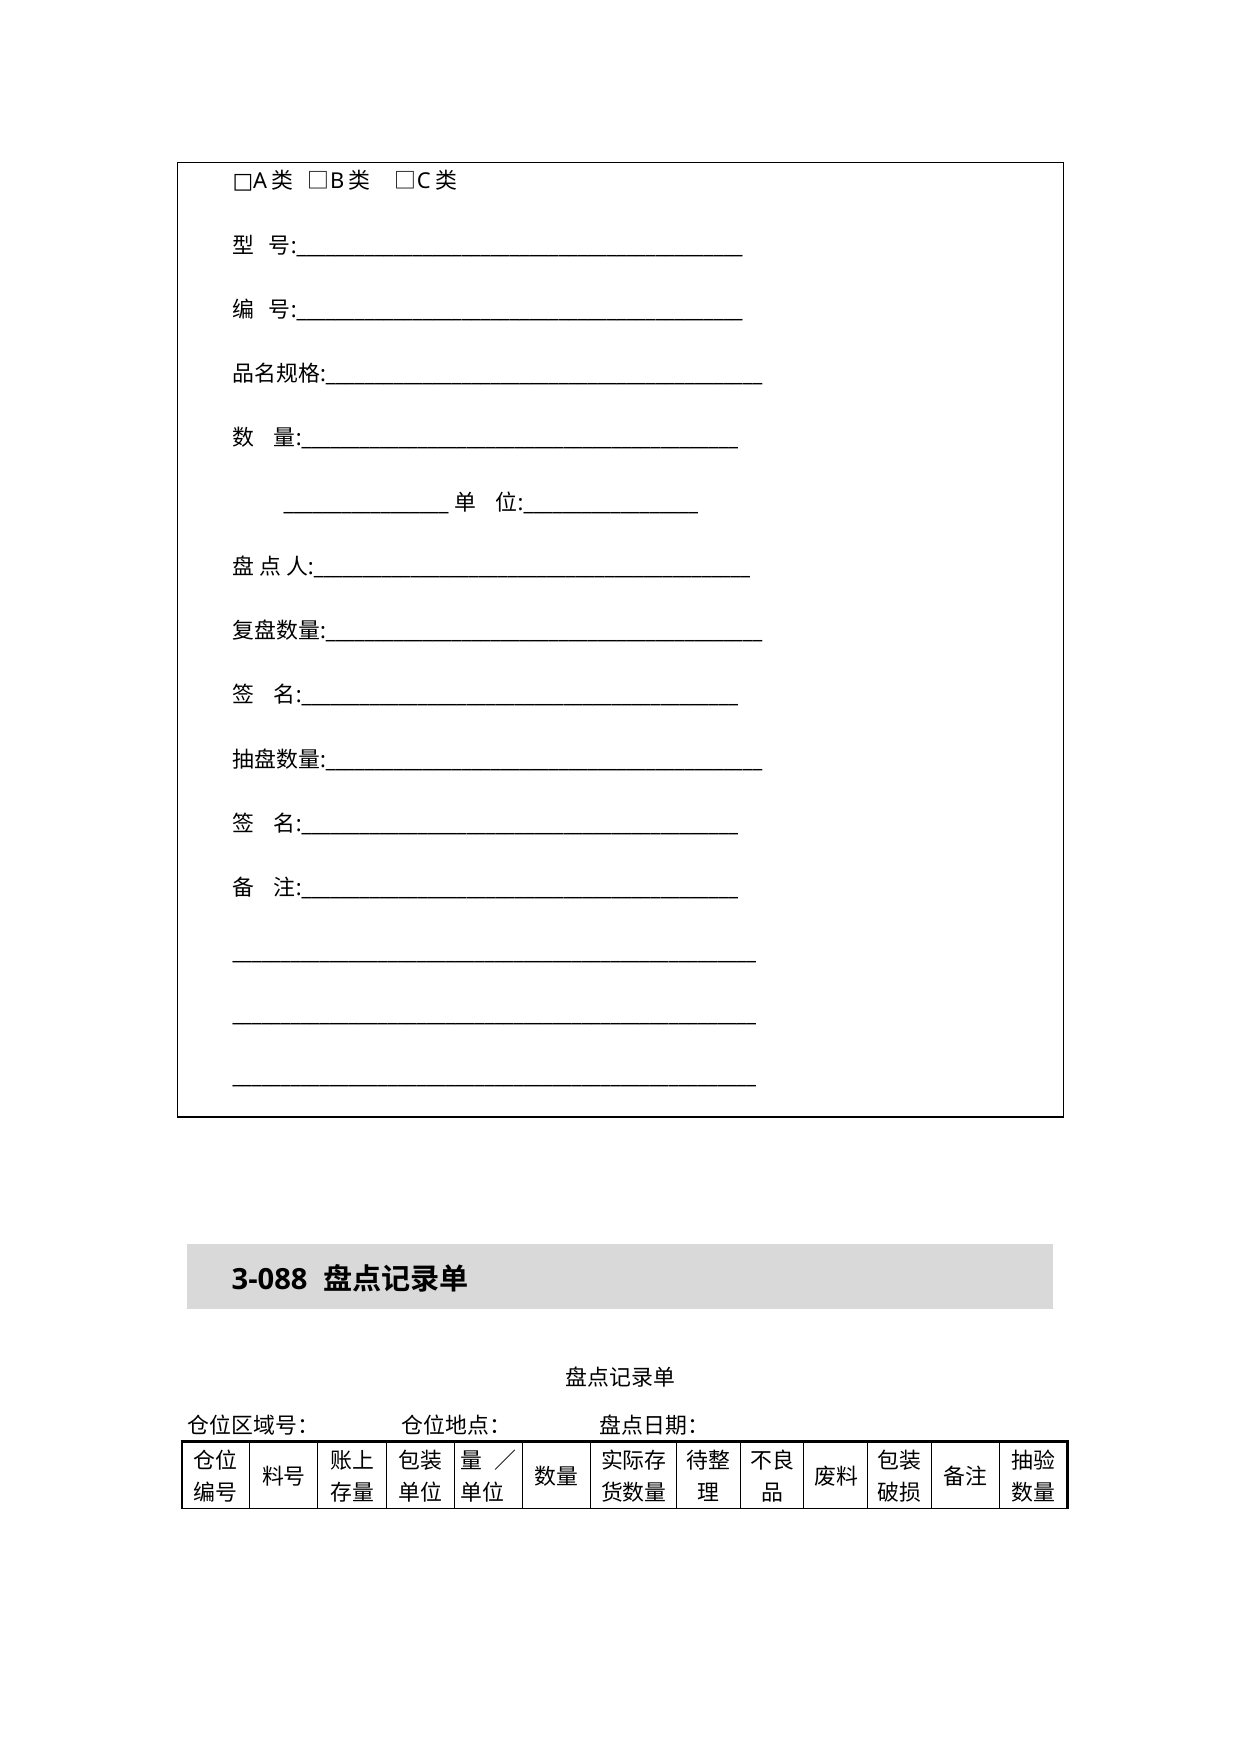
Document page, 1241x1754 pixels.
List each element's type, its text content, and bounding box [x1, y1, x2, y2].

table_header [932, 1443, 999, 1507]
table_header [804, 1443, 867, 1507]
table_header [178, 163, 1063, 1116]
subtitle 3-088 盘点记录单 [187, 1244, 1053, 1309]
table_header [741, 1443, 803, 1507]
text 盘点记录单 [187, 1359, 1053, 1392]
text 仓位区域号： 仓位地点： 盘点日期： [187, 1408, 1053, 1440]
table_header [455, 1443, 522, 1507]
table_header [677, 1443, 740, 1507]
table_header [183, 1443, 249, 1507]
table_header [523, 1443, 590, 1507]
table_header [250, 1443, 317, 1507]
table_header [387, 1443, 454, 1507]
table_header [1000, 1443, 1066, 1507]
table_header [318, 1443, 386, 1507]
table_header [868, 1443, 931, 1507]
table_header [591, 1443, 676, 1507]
